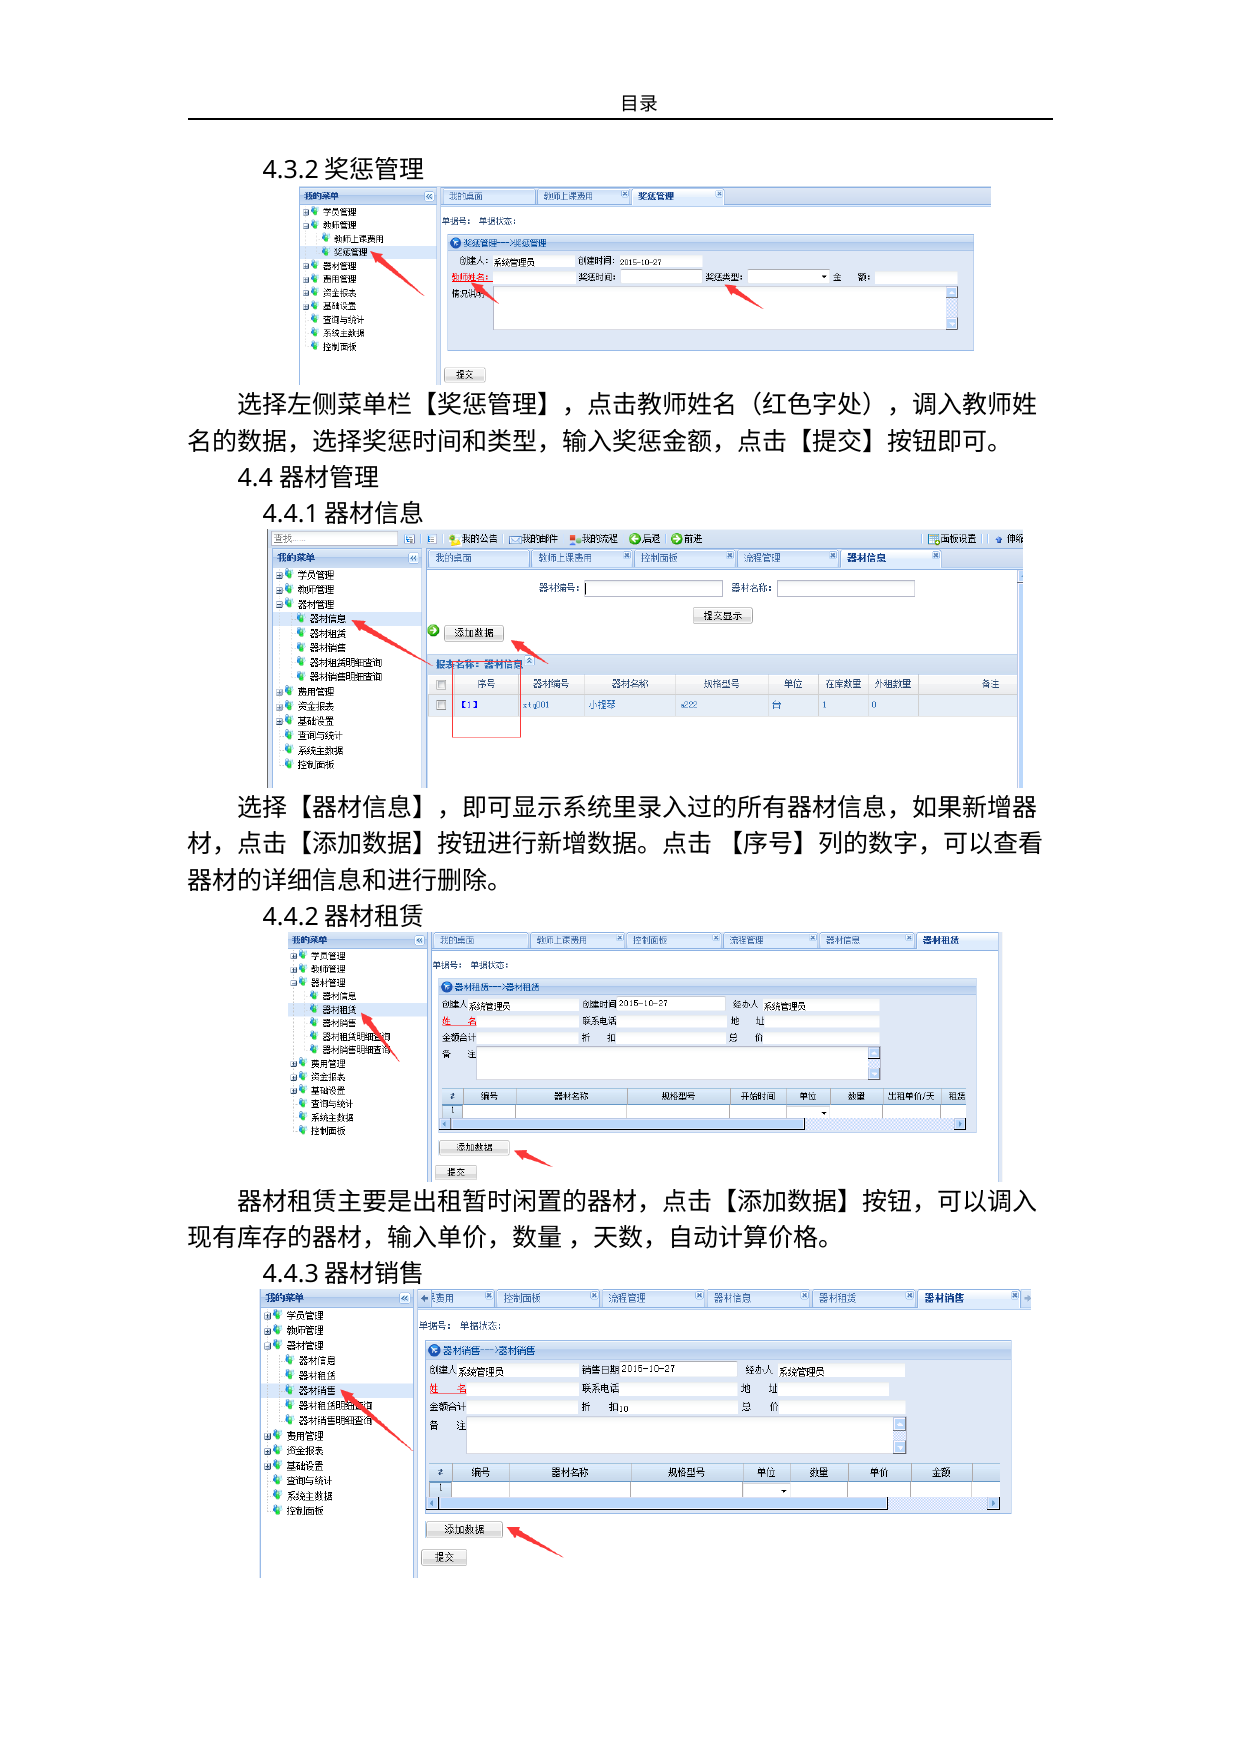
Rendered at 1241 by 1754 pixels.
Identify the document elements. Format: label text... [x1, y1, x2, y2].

text 选择左侧菜单栏【奖惩管理】，点击教师姓名（红色字处），调入教师姓名的数据，选择奖惩时间和类型，输入奖惩金额，点击【提交】按钮即可。 [187, 385, 1053, 457]
picture [299, 186, 991, 385]
subtitle 4.4.3器材销售 [187, 1254, 1053, 1290]
picture [288, 932, 1003, 1182]
subtitle 4.4 器材管理 [187, 457, 1053, 493]
picture [259, 1289, 1031, 1578]
text 器材租赁主要是出租暂时闲置的器材，点击【添加数据】按钮，可以调入现有库存的器材，输入单价，数量 ，天数，自动计算价格。 [187, 1181, 1053, 1254]
subtitle 4.4.2器材租赁 [187, 896, 1053, 933]
subtitle 4.3.2奖惩管理 [187, 150, 1053, 186]
subtitle 4.4.1器材信息 [187, 493, 1053, 530]
text 选择【器材信息】，即可显示系统里录入过的所有器材信息，如果新增器材，点击【添加数据】按钮进行新增数据。点击 【序号】列的数字，可以查看器材的详细信息和进行删除。 [187, 788, 1053, 896]
picture [267, 529, 1023, 788]
